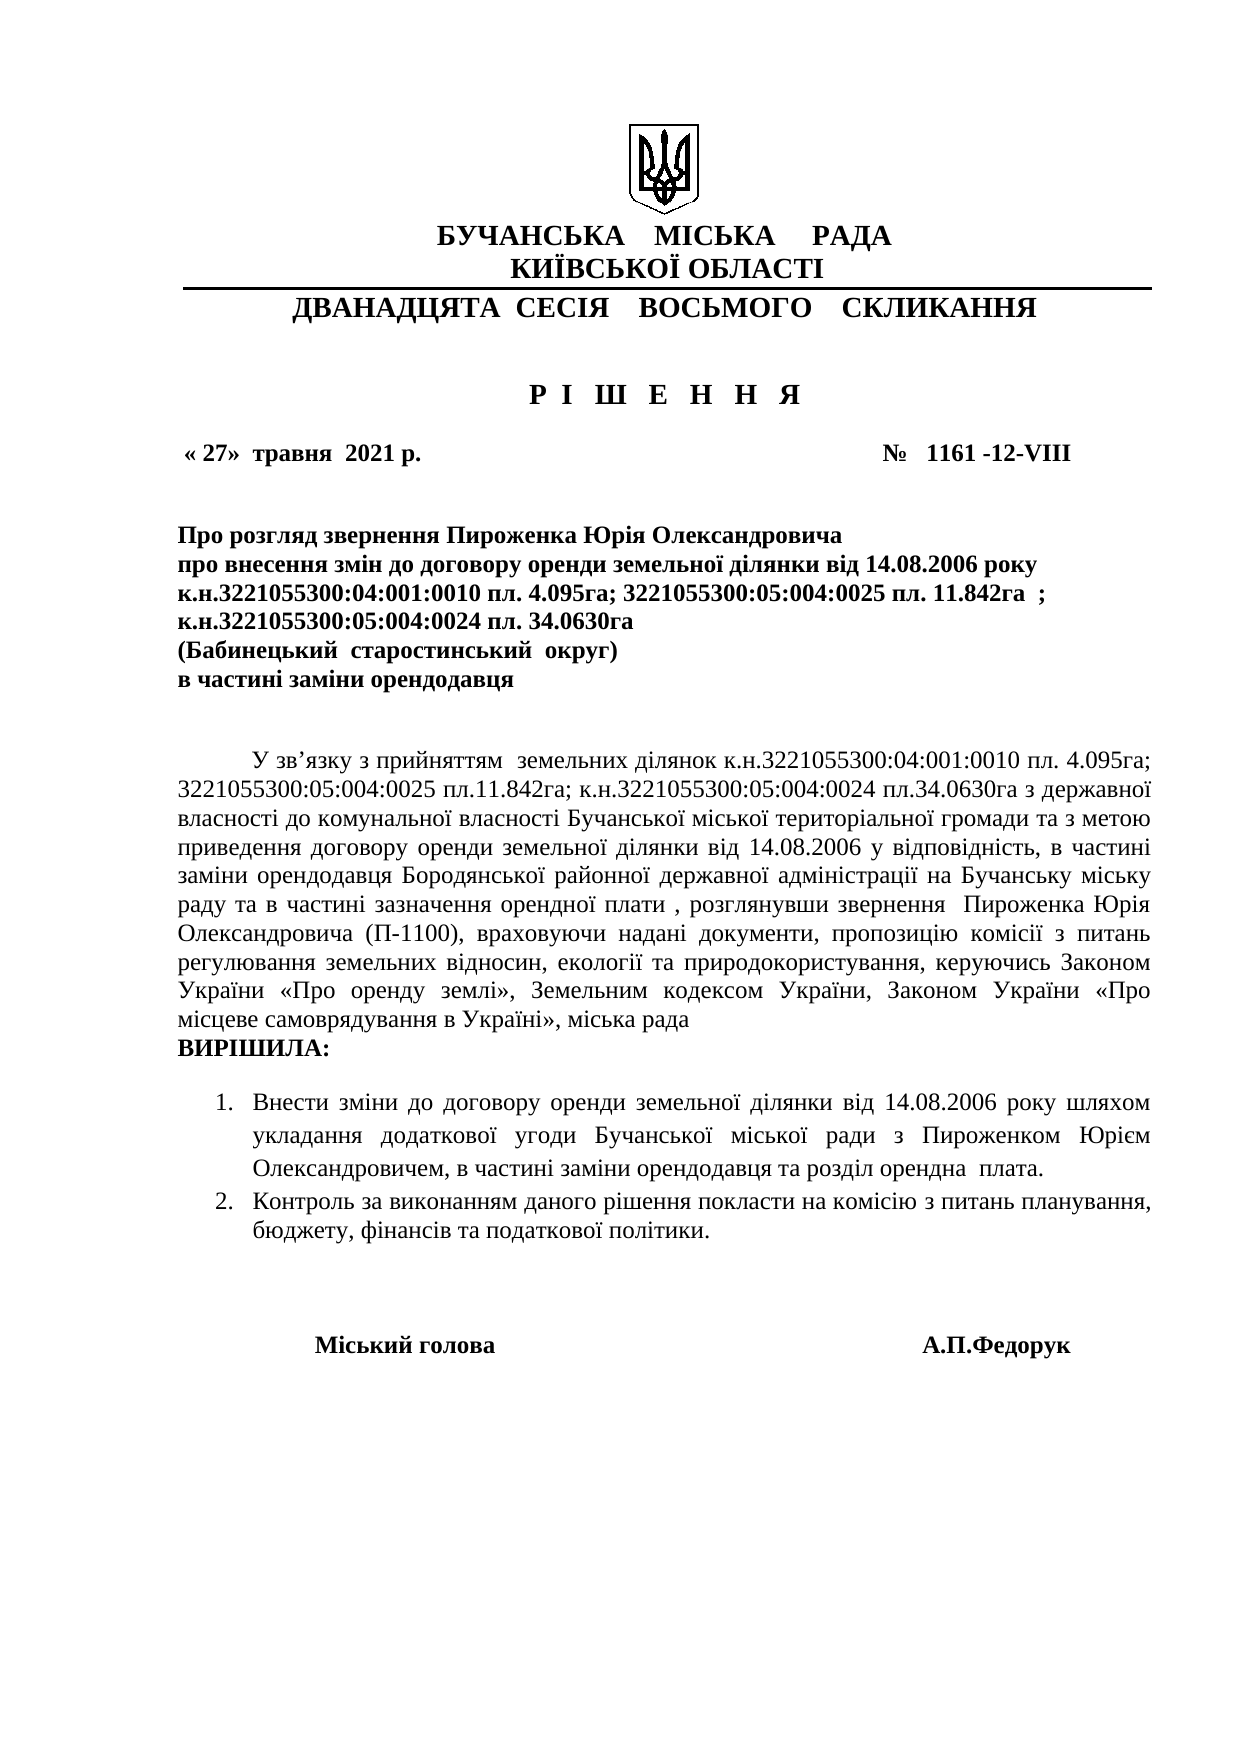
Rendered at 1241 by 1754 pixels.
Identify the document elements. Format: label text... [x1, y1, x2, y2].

list Контроль за виконанням даного рішення покласти на комісію з питань планування, бюджету, фінансів та податкової політики. [215, 1186, 1152, 1243]
text ДВАНАДЦЯТА СЕСІЯ ВОСЬМОГО СКЛИКАННЯ [177, 290, 1152, 324]
text в частині заміни орендодавця [177, 664, 1152, 693]
list Внести зміни до договору оренди земельної ділянки від 14.08.2006 року шляхом укладання додаткової угоди Бучанської міської ради з Пироженком Юрієм Олександровичем, в частині заміни орендодавця та розділ орендна плата. [215, 1087, 1152, 1182]
text « 27» травня 2021 р. № 1161 -12-VIIІ [177, 438, 1152, 467]
text (Бабинецький старостинський округ) [177, 635, 1152, 664]
text У зв’язку з прийняттям земельних ділянок к.н.3221055300:04:001:0010 пл. 4.095га; 3221055300:05:004:0025 пл.11.842га; к.н.3221055300:05:004:0024 пл.34.0630га з державної власності до комунальної власності Бучанської міської територіальної громади та з метою приведення договору оренди земельної ділянки від 14.08.2006 у відповідність, в частині заміни орендодавця Бородянської районної державної адміністрації на Бучанську міську раду та в частині зазначення орендної плати , розглянувши звернення Пироженка Юрія Олександровича (П-1100), враховуючи надані документи, пропозицію комісії з питань регулювання земельних відносин, екології та природокористування, керуючись Законом України «Про оренду землі», Земельним кодексом України, Законом України «Про місцеве самоврядування в Україні», міська рада [177, 746, 1152, 1033]
text КИЇВСЬКОЇ ОБЛАСТІ [183, 252, 1152, 287]
text Міський голова А.П.Федорук [177, 1330, 1152, 1358]
text Про розгляд звернення Пироженка Юрія Олександровича [177, 520, 1152, 549]
text про внесення змін до договору оренди земельної ділянки від 14.08.2006 року к.н.3221055300:04:001:0010 пл. 4.095га; 3221055300:05:004:0025 пл. 11.842га ; к.н.3221055300:05:004:0024 пл. 34.0630га [177, 549, 1152, 635]
text БУЧАНСЬКА МІСЬКА РАДА [177, 218, 1152, 252]
text ВИРІШИЛА: [177, 1033, 1152, 1062]
text Р І Ш Е Н Н Я [177, 377, 1152, 410]
